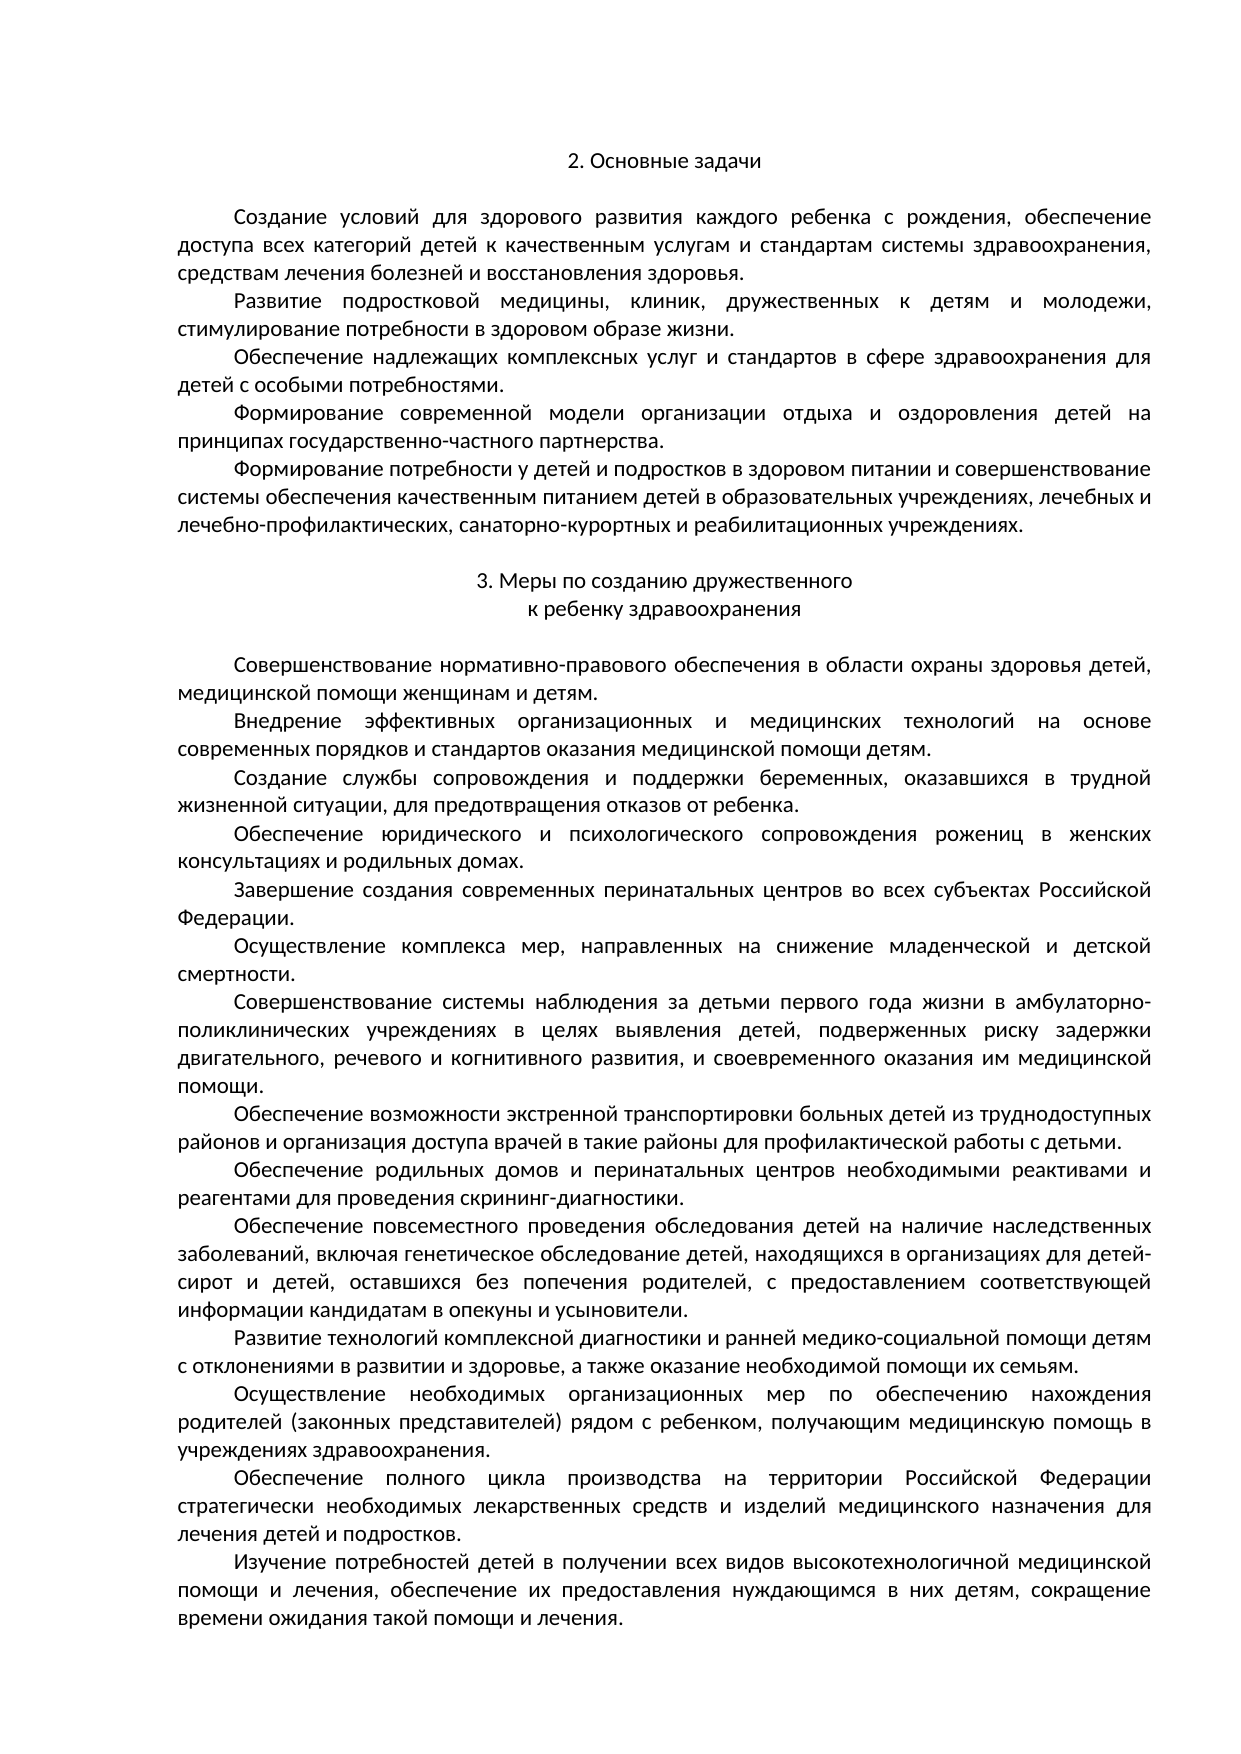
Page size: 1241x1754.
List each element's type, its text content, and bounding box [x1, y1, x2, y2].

text Обеспечение повсеместного проведения обследования детей на наличие наследственных заболеваний, включая генетическое обследование детей, находящихся в организациях для детей-сирот и детей, оставшихся без попечения родителей, с предоставлением соответствующей информации кандидатам в опекуны и усыновители. [177, 1211, 1152, 1323]
text Формирование потребности у детей и подростков в здоровом питании и совершенствование системы обеспечения качественным питанием детей в образовательных учреждениях, лечебных и лечебно-профилактических, санаторно-курортных и реабилитационных учреждениях. [177, 454, 1152, 538]
text Формирование современной модели организации отдыха и оздоровления детей на принципах государственно-частного партнерства. [177, 398, 1152, 454]
text Обеспечение возможности экстренной транспортировки больных детей из труднодоступных районов и организация доступа врачей в такие районы для профилактической работы с детьми. [177, 1099, 1152, 1155]
text Обеспечение надлежащих комплексных услуг и стандартов в сфере здравоохранения для детей с особыми потребностями. [177, 342, 1152, 398]
text Завершение создания современных перинатальных центров во всех субъектах Российской Федерации. [177, 875, 1152, 931]
text Развитие подростковой медицины, клиник, дружественных к детям и молодежи, стимулирование потребности в здоровом образе жизни. [177, 286, 1152, 342]
text Внедрение эффективных организационных и медицинских технологий на основе современных порядков и стандартов оказания медицинской помощи детям. [177, 707, 1152, 763]
text Обеспечение полного цикла производства на территории Российской Федерации стратегически необходимых лекарственных средств и изделий медицинского назначения для лечения детей и подростков. [177, 1463, 1152, 1547]
text Развитие технологий комплексной диагностики и ранней медико-социальной помощи детям с отклонениями в развитии и здоровье, а также оказание необходимой помощи их семьям. [177, 1323, 1152, 1379]
text Осуществление необходимых организационных мер по обеспечению нахождения родителей (законных представителей) рядом с ребенком, получающим медицинскую помощь в учреждениях здравоохранения. [177, 1379, 1152, 1463]
text Изучение потребностей детей в получении всех видов высокотехнологичной медицинской помощи и лечения, обеспечение их предоставления нуждающимся в них детям, сокращение времени ожидания такой помощи и лечения. [177, 1547, 1152, 1631]
text Создание условий для здорового развития каждого ребенка с рождения, обеспечение доступа всех категорий детей к качественным услугам и стандартам системы здравоохранения, средствам лечения болезней и восстановления здоровья. [177, 202, 1152, 286]
text 3. Меры по созданию дружественного [177, 566, 1152, 594]
text Осуществление комплекса мер, направленных на снижение младенческой и детской смертности. [177, 931, 1152, 987]
text Обеспечение юридического и психологического сопровождения рожениц в женских консультациях и родильных домах. [177, 819, 1152, 875]
text Обеспечение родильных домов и перинатальных центров необходимыми реактивами и реагентами для проведения скрининг-диагностики. [177, 1155, 1152, 1211]
text 2. Основные задачи [177, 146, 1152, 174]
text Совершенствование нормативно-правового обеспечения в области охраны здоровья детей, медицинской помощи женщинам и детям. [177, 651, 1152, 707]
text Создание службы сопровождения и поддержки беременных, оказавшихся в трудной жизненной ситуации, для предотвращения отказов от ребенка. [177, 763, 1152, 819]
text Совершенствование системы наблюдения за детьми первого года жизни в амбулаторно-поликлинических учреждениях в целях выявления детей, подверженных риску задержки двигательного, речевого и когнитивного развития, и своевременного оказания им медицинской помощи. [177, 987, 1152, 1099]
text к ребенку здравоохранения [177, 594, 1152, 622]
